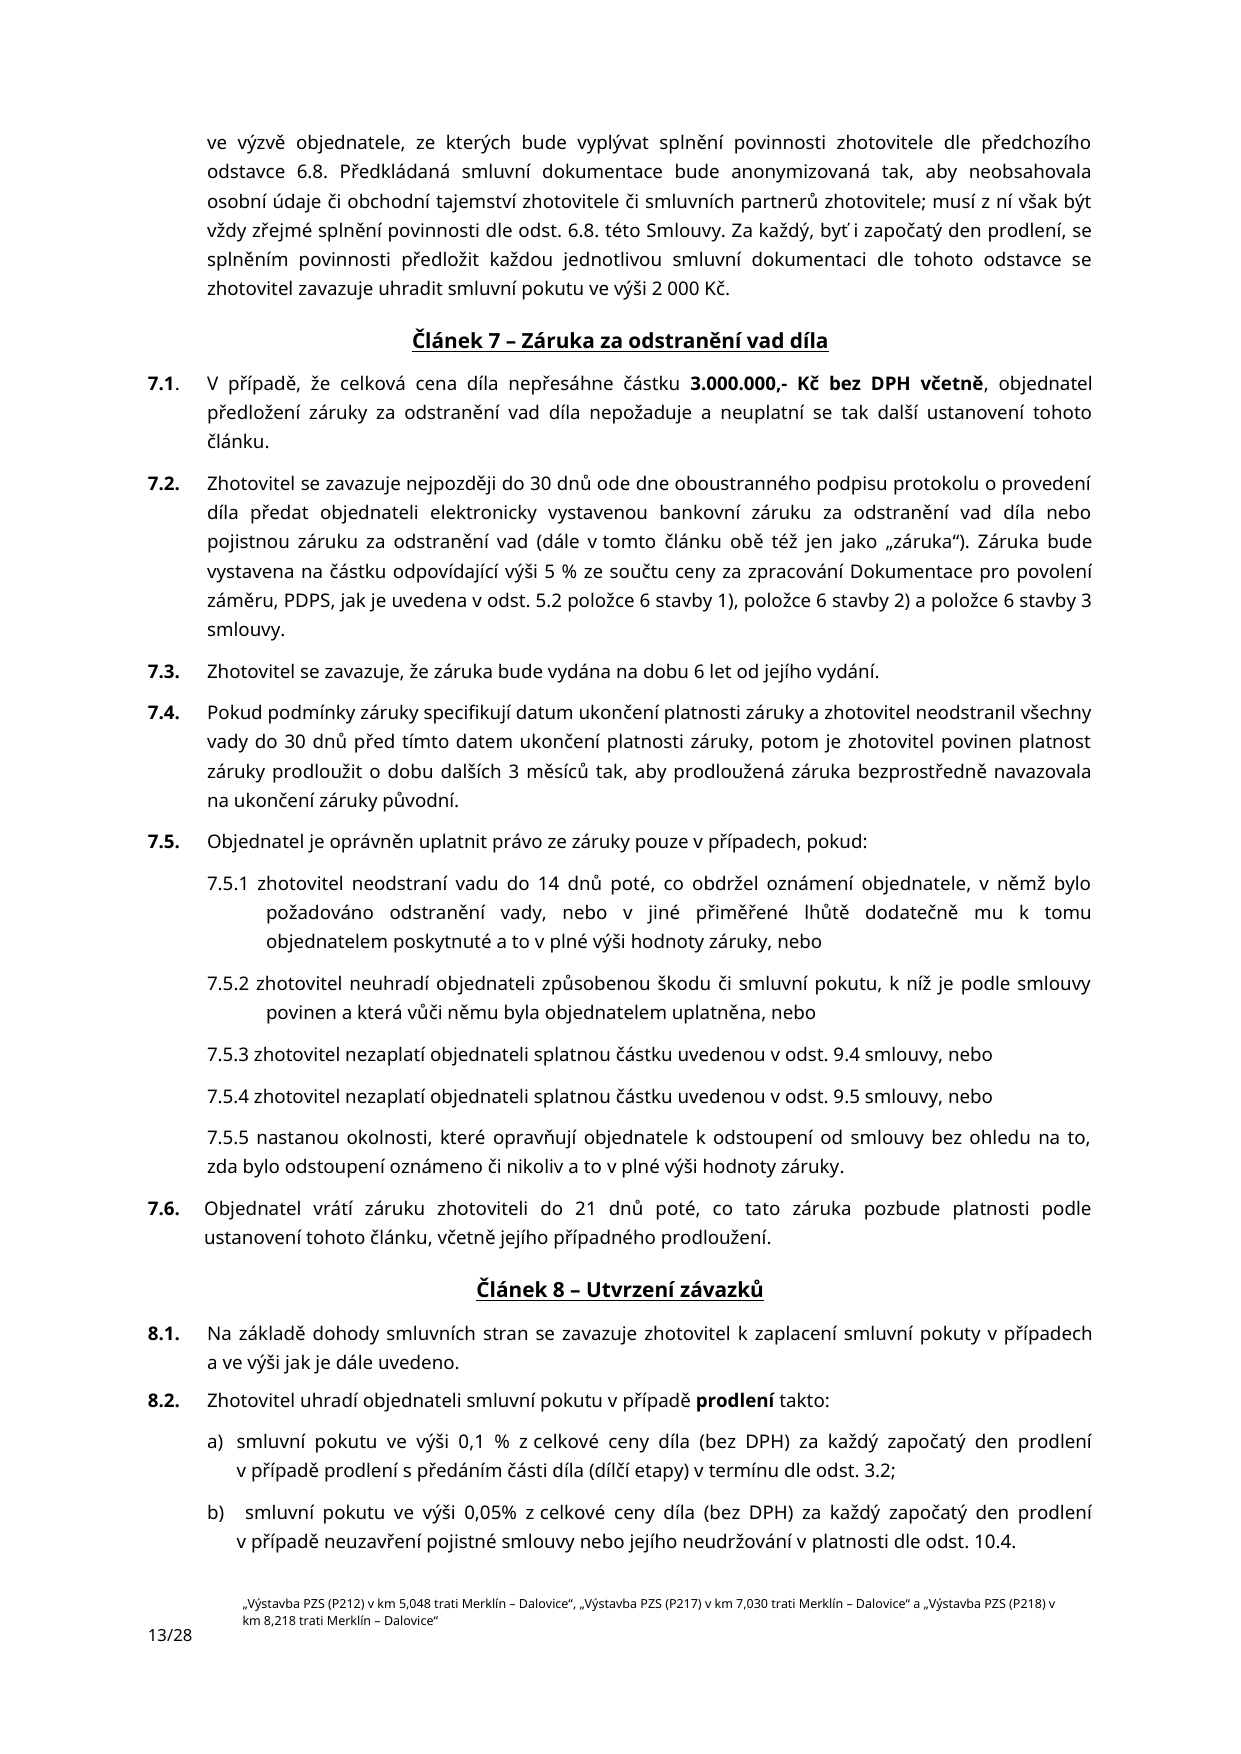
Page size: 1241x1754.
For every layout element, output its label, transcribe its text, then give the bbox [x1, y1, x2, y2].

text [148, 126, 1092, 301]
text 7.5.2 zhotovitel neuhradí objednateli způsobenou škodu či smluvní pokutu, k níž je podle smlouvy povinen a která vůči němu byla objednatelem uplatněna, nebo [207, 967, 1092, 1026]
subtitle Článek 7 – Záruka za odstranění vad díla [148, 326, 1092, 355]
subtitle 8.2. Zhotovitel uhradí objednateli smluvní pokutu v případě prodlení takto: [148, 1387, 1092, 1413]
text 7.1. V případě, že celková cena díla nepřesáhne částku 3.000.000,- Kč bez DPH včetně, objednatel předložení záruky za odstranění vad díla nepožaduje a neuplatní se tak další ustanovení tohoto článku. [148, 367, 1092, 455]
text a) smluvní pokutu ve výši 0,1 % z celkové ceny díla (bez DPH) za každý započatý den prodlení v případě prodlení s předáním části díla (dílčí etapy) v termínu dle odst. 3.2; [207, 1425, 1092, 1484]
subtitle Článek 8 – Utvrzení závazků [148, 1276, 1092, 1304]
text 7.2. Zhotovitel se zavazuje nejpozději do 30 dnů ode dne oboustranného podpisu protokolu o provedení díla předat objednateli elektronicky vystavenou bankovní záruku za odstranění vad díla nebo pojistnou záruku za odstranění vad (dále v tomto článku obě též jen jako „záruka“). Záruka bude vystavena na částku odpovídající výši 5 % ze součtu ceny za zpracování Dokumentace pro povolení záměru, PDPS, jak je uvedena v odst. 5.2 položce 6 stavby 1), položce 6 stavby 2) a položce 6 stavby 3 smlouvy. [148, 467, 1092, 642]
text 7.3. Zhotovitel se zavazuje, že záruka bude vydána na dobu 6 let od jejího vydání. [148, 655, 1092, 684]
text 7.5.4 zhotovitel nezaplatí objednateli splatnou částku uvedenou v odst. 9.5 smlouvy, nebo [148, 1080, 1092, 1109]
text 7.5.5 nastanou okolnosti, které opravňují objednatele k odstoupení od smlouvy bez ohledu na to, zda bylo odstoupení oznámeno či nikoliv a to v plné výši hodnoty záruky. [148, 1121, 1092, 1180]
text 7.5.1 zhotovitel neodstraní vadu do 14 dnů poté, co obdržel oznámení objednatele, v němž bylo požadováno odstranění vady, nebo v jiné přiměřené lhůtě dodatečně mu k tomu objednatelem poskytnuté a to v plné výši hodnoty záruky, nebo [207, 867, 1092, 955]
text 8.1. Na základě dohody smluvních stran se zavazuje zhotovitel k zaplacení smluvní pokuty v případech a ve výši jak je dále uvedeno. [148, 1317, 1092, 1375]
text 7.5.3 zhotovitel nezaplatí objednateli splatnou částku uvedenou v odst. 9.4 smlouvy, nebo [148, 1038, 1092, 1067]
text 7.5. Objednatel je oprávněn uplatnit právo ze záruky pouze v případech, pokud: [148, 826, 1092, 855]
text 7.4. Pokud podmínky záruky specifikují datum ukončení platnosti záruky a zhotovitel neodstranil všechny vady do 30 dnů před tímto datem ukončení platnosti záruky, potom je zhotovitel povinen platnost záruky prodloužit o dobu dalších 3 měsíců tak, aby prodloužená záruka bezprostředně navazovala na ukončení záruky původní. [148, 696, 1092, 813]
text 7.6. Objednatel vrátí záruku zhotoviteli do 21 dnů poté, co tato záruka pozbude platnosti podle ustanovení tohoto článku, včetně jejího případného prodloužení. [148, 1192, 1092, 1251]
text b) smluvní pokutu ve výši 0,05% z celkové ceny díla (bez DPH) za každý započatý den prodlení v případě neuzavření pojistné smlouvy nebo jejího neudržování v platnosti dle odst. 10.4. [207, 1496, 1092, 1554]
